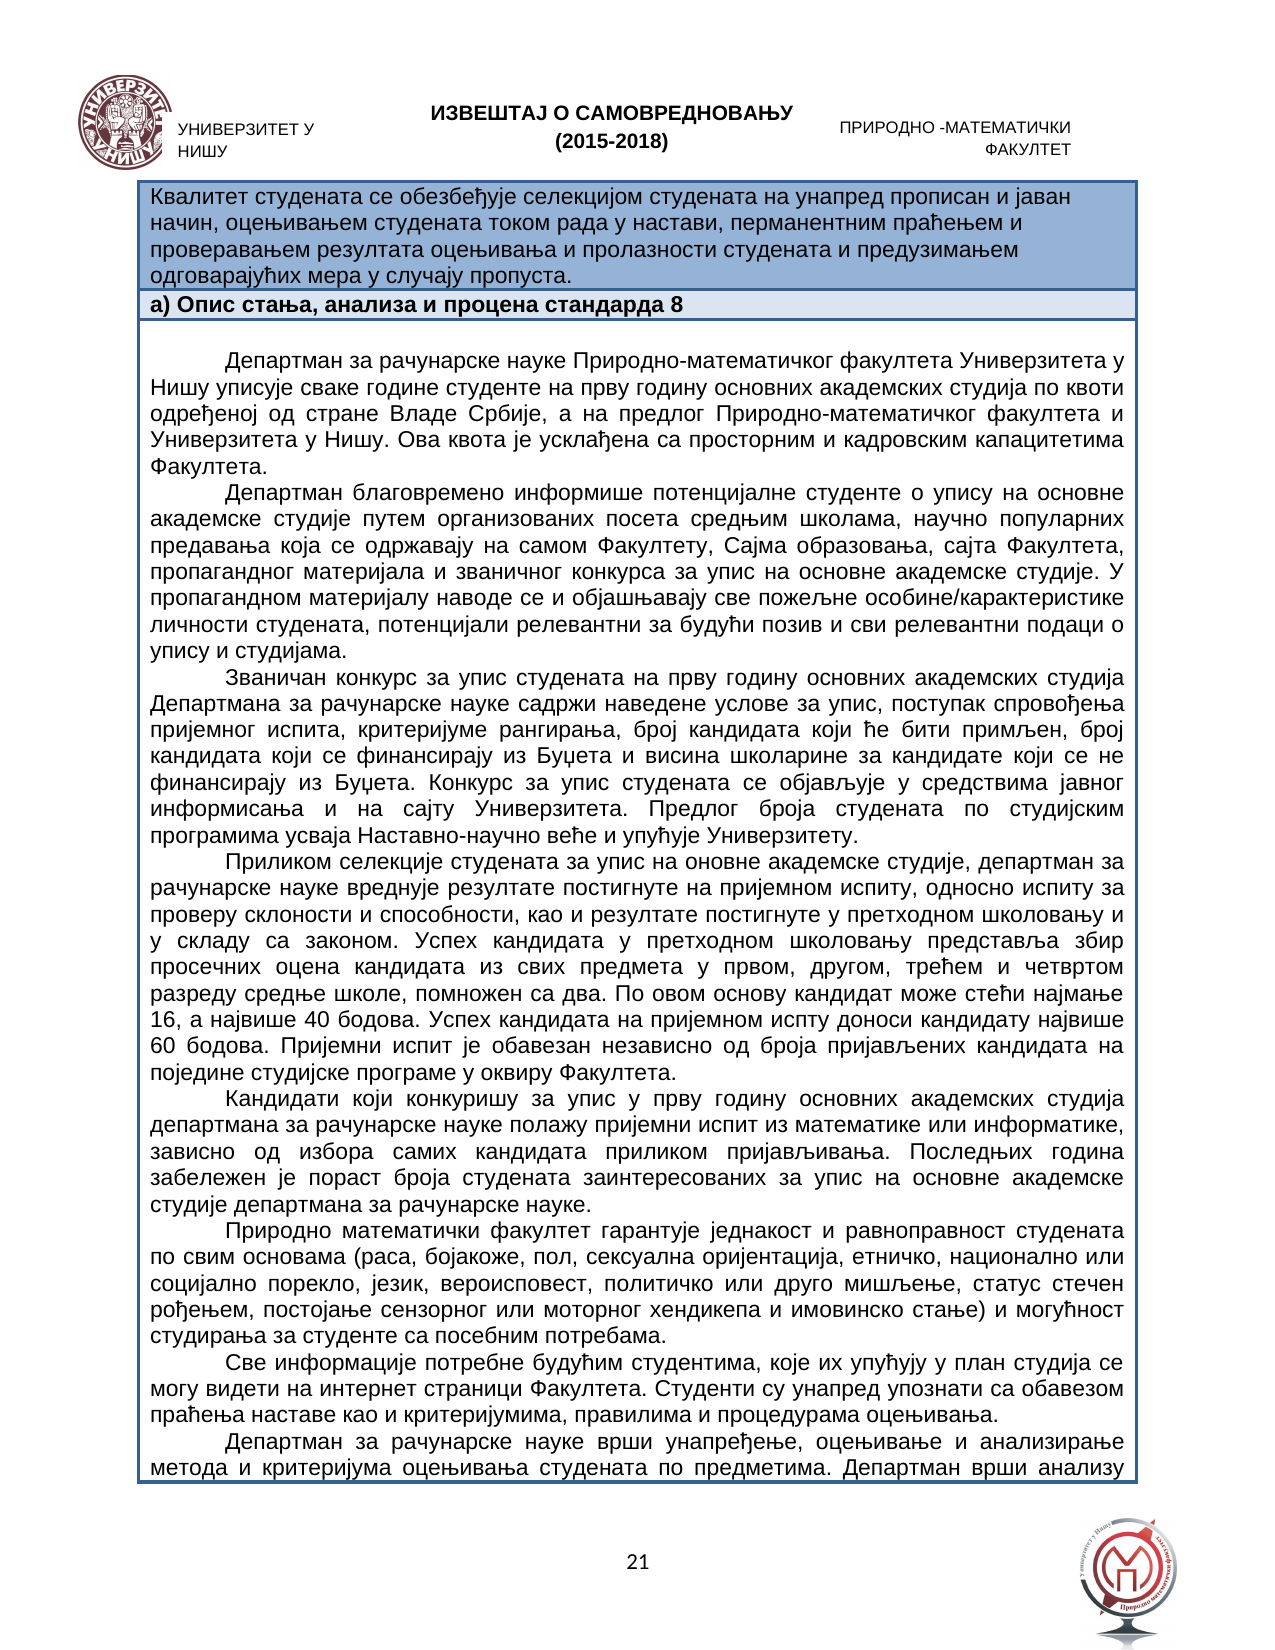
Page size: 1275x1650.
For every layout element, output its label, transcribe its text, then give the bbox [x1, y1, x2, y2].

picture [78, 75, 173, 170]
picture [1079, 1518, 1177, 1650]
table_cell а) Опис стања, анализа и процена стандарда 8 [140, 291, 1135, 318]
